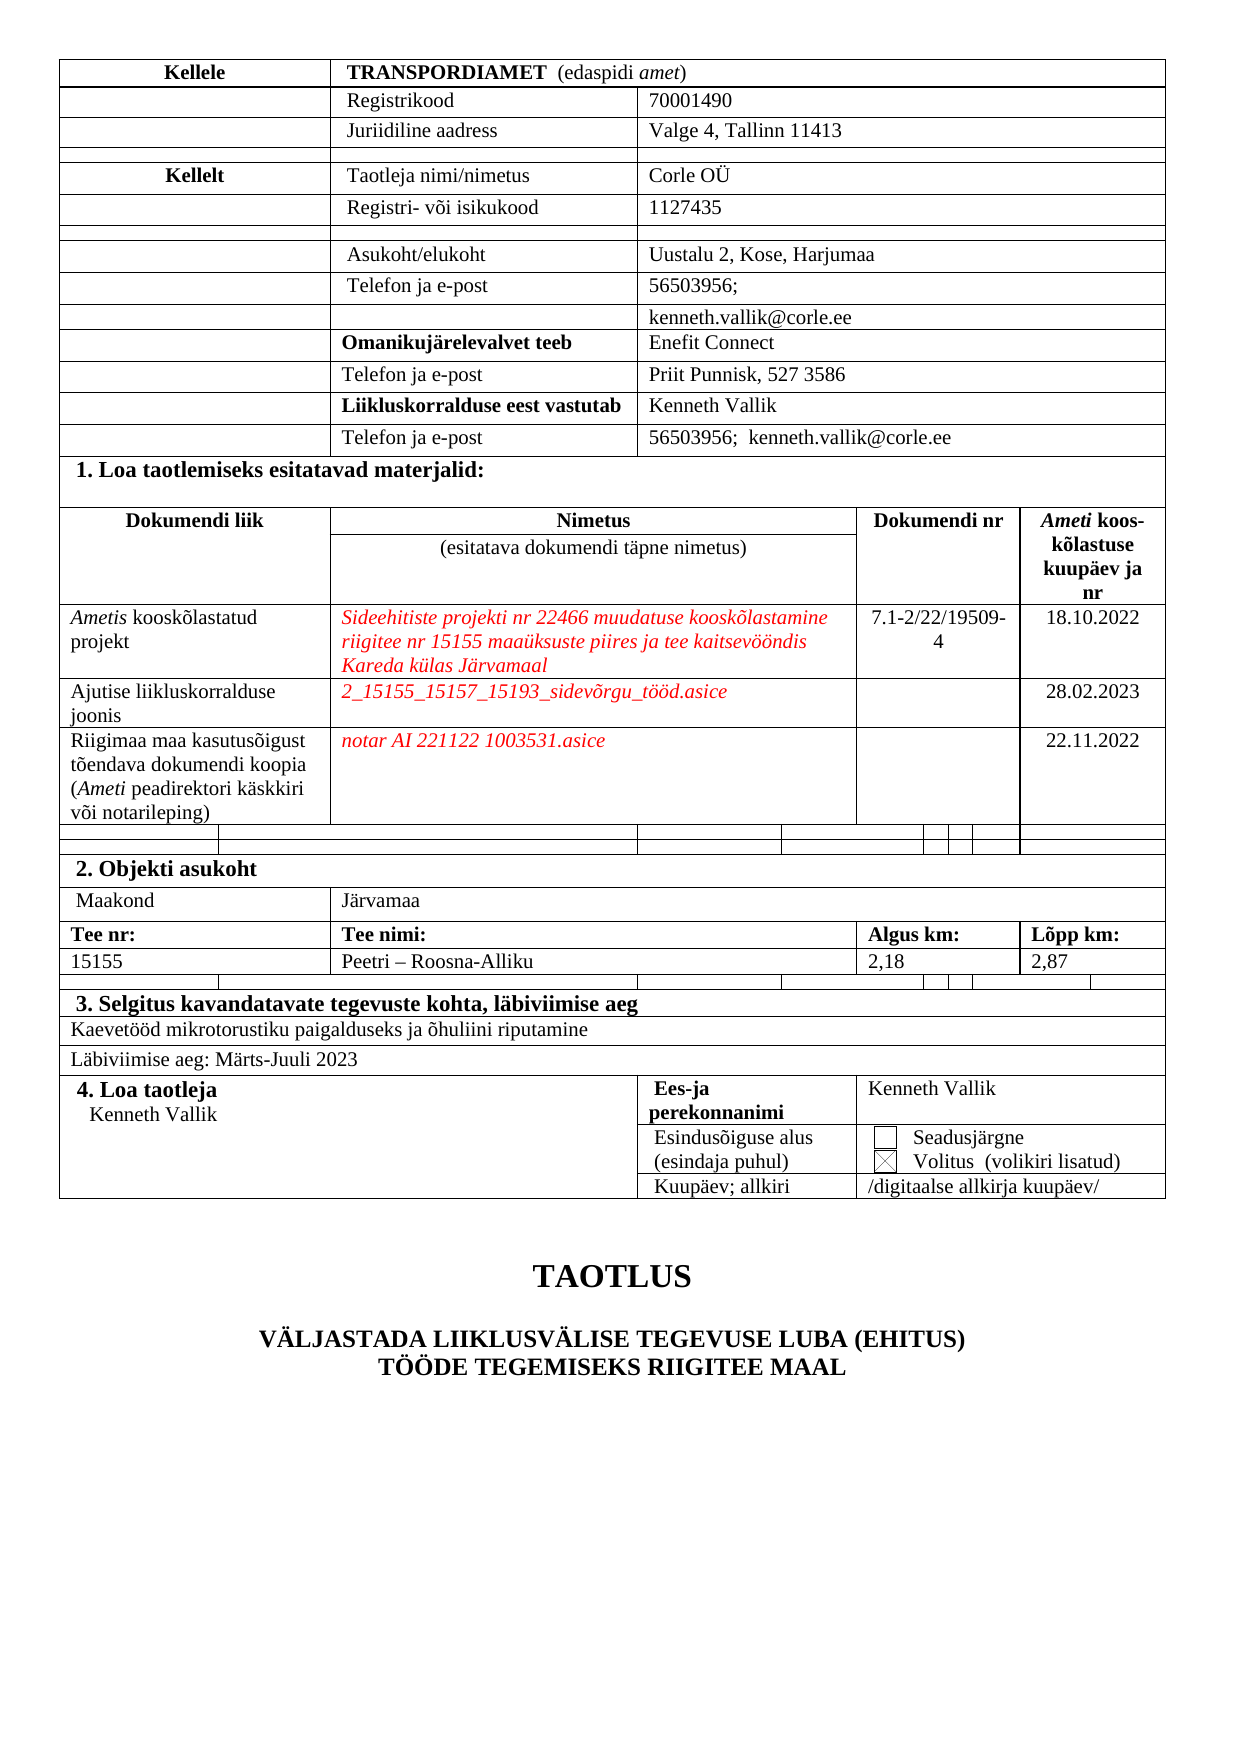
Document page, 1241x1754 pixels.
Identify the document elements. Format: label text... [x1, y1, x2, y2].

table_cell Corle OÜ [638, 163, 1165, 193]
table_cell Ametis kooskõlastatud projekt [60, 605, 330, 677]
table_cell Ees-ja perekonnanimi [638, 1076, 856, 1124]
table_cell [782, 840, 923, 854]
table_cell /digitaalse allkirja kuupäev/ [857, 1174, 1165, 1198]
text TAOTLUS [59, 1257, 1165, 1295]
table_cell [949, 825, 972, 839]
table_cell [219, 975, 637, 989]
table_cell [60, 88, 330, 117]
table_cell E-post [331, 305, 637, 329]
table_cell [219, 825, 637, 839]
table_cell [60, 241, 330, 272]
table_cell [973, 825, 1019, 839]
table_cell Algus km: [857, 922, 1019, 948]
table_cell [638, 840, 781, 854]
table_cell [60, 393, 330, 424]
table_cell 3. Selgitus kavandatavate tegevuste kohta, läbiviimise aeg [60, 990, 1165, 1016]
table_cell 18.10.2022 [1021, 605, 1165, 677]
table_cell Peetri – Roosna-Alliku [331, 949, 856, 974]
table_cell Telefon ja e-post [331, 362, 637, 392]
table_cell Liikluskorralduse eest vastutab [331, 393, 637, 424]
table_cell [638, 975, 781, 989]
table_cell [60, 330, 330, 361]
table_cell Telefon ja e-post [331, 425, 637, 456]
table_cell Asukoht/elukoht [331, 241, 637, 272]
table_cell 1127435 [638, 195, 1165, 225]
table_cell 7.1-2/22/19509-4 [857, 605, 1019, 677]
table_cell Omanikujärelevalvet teeb [331, 330, 637, 361]
table_cell [60, 840, 218, 854]
table_cell Taotleja nimi/nimetus [331, 163, 637, 193]
table_cell [60, 975, 218, 989]
table_cell Riigimaa maa kasutusõigust tõendava dokumendi koopia (Ameti peadirektori käskkiri või notarileping) [60, 728, 330, 824]
table_cell Enefit Connect [638, 330, 1165, 361]
table_cell Kenneth Vallik [857, 1076, 1165, 1124]
table_cell [638, 825, 781, 839]
table_cell notar AI 221122 1003531.asice [331, 728, 856, 824]
table_cell Dokumendi liik [60, 508, 330, 604]
table_cell [924, 975, 948, 989]
table_cell [638, 148, 1165, 162]
table_cell [924, 840, 948, 854]
table_cell Tee nimi: [331, 922, 856, 948]
text VÄLJASTADA LIIKLUSVÄLISE TEGEVUSE LUBA (EHITUS) [59, 1324, 1165, 1352]
table_cell Uustalu 2, Kose, Harjumaa [638, 241, 1165, 272]
table_cell [973, 975, 1090, 989]
table_cell [782, 975, 923, 989]
table_header TRANSPORDIAMET (edaspidi amet) [331, 60, 1165, 86]
table_cell [857, 679, 1019, 727]
table_cell [949, 840, 972, 854]
table_cell [638, 226, 1165, 240]
table_cell Kenneth Vallik [638, 393, 1165, 424]
table_cell [60, 118, 330, 147]
table_cell Seadusjärgne Volitus (volikiri lisatud) [857, 1125, 1165, 1173]
table_cell [60, 425, 330, 456]
table_cell Kellelt [60, 163, 330, 193]
table_cell [60, 148, 330, 162]
table_cell [1091, 975, 1165, 989]
table_cell 56503956; [638, 273, 1165, 304]
table_cell [60, 273, 330, 304]
table_cell Esindusõiguse alus (esindaja puhul) [638, 1125, 856, 1173]
table_cell [60, 195, 330, 225]
table_cell [857, 728, 1019, 824]
table_cell Tee nr: [60, 922, 330, 948]
table_cell 2,18 [857, 949, 1019, 974]
table_cell 56503956; kenneth.vallik@corle.ee [638, 425, 1165, 456]
table_cell Nimetus [331, 508, 856, 534]
table_cell Dokumendi nr [857, 508, 1019, 604]
table_cell [60, 825, 218, 839]
table_cell [924, 825, 948, 839]
table_cell 1. Loa taotlemiseks esitatavad materjalid: [60, 457, 1165, 507]
table_cell 4. Loa taotleja Kenneth Vallik [60, 1076, 637, 1198]
table_cell 2_15155_15157_15193_sidevõrgu_tööd.asice [331, 679, 856, 727]
table_cell Lõpp km: [1021, 922, 1165, 948]
table_cell [1021, 840, 1165, 854]
table_cell (esitatava dokumendi täpne nimetus) [331, 535, 856, 604]
table_cell Ajutise liikluskorralduse joonis [60, 679, 330, 727]
table_cell [219, 840, 637, 854]
table_cell 22.11.2022 [1021, 728, 1165, 824]
table_cell Registri- või isikukood [331, 195, 637, 225]
table_cell [782, 825, 923, 839]
text TÖÖDE TEGEMISEKS RIIGITEE MAAL [59, 1352, 1165, 1381]
table_cell Kuupäev; allkiri [638, 1174, 856, 1198]
table_cell Ameti kooskõlastuse kuupäev ja nr [1021, 508, 1165, 604]
table_cell Juriidiline aadress [331, 118, 637, 147]
table_cell Taotluse esitamise aadress [331, 148, 637, 162]
table_cell Registrikood [331, 88, 637, 117]
table_cell 15155 [60, 949, 330, 974]
table_cell [60, 362, 330, 392]
table_cell 28.02.2023 [1021, 679, 1165, 727]
table_cell 70001490 [638, 88, 1165, 117]
table_cell Läbiviimise aeg: Märts-Juuli 2023 [60, 1046, 1165, 1074]
table_cell 2. Objekti asukoht [60, 855, 1165, 887]
table_cell [1021, 825, 1165, 839]
table_cell Järvamaa [331, 888, 1165, 921]
table_cell Telefon ja e-post [331, 273, 637, 304]
table_cell kenneth.vallik@corle.ee [638, 305, 1165, 329]
table_cell Sideehitiste projekti nr 22466 muudatuse kooskõlastamine riigitee nr 15155 maaüksuste piires ja tee kaitsevööndis Kareda külas Järvamaal [331, 605, 856, 677]
table_cell [949, 975, 972, 989]
table_cell [60, 226, 330, 240]
table_cell 2,87 [1021, 949, 1165, 974]
table_cell Priit Punnisk, 527 3586 [638, 362, 1165, 392]
table_cell Maakond [60, 888, 330, 921]
table_cell [60, 305, 330, 329]
table_cell Kaevetööd mikrotorustiku paigalduseks ja õhuliini riputamine [60, 1017, 1165, 1045]
table_cell Valge 4, Tallinn 11413 [638, 118, 1165, 147]
table_cell [973, 840, 1019, 854]
table_cell Juriidiline aadress või elukoht [331, 226, 637, 240]
table_header Kellele [60, 60, 330, 86]
